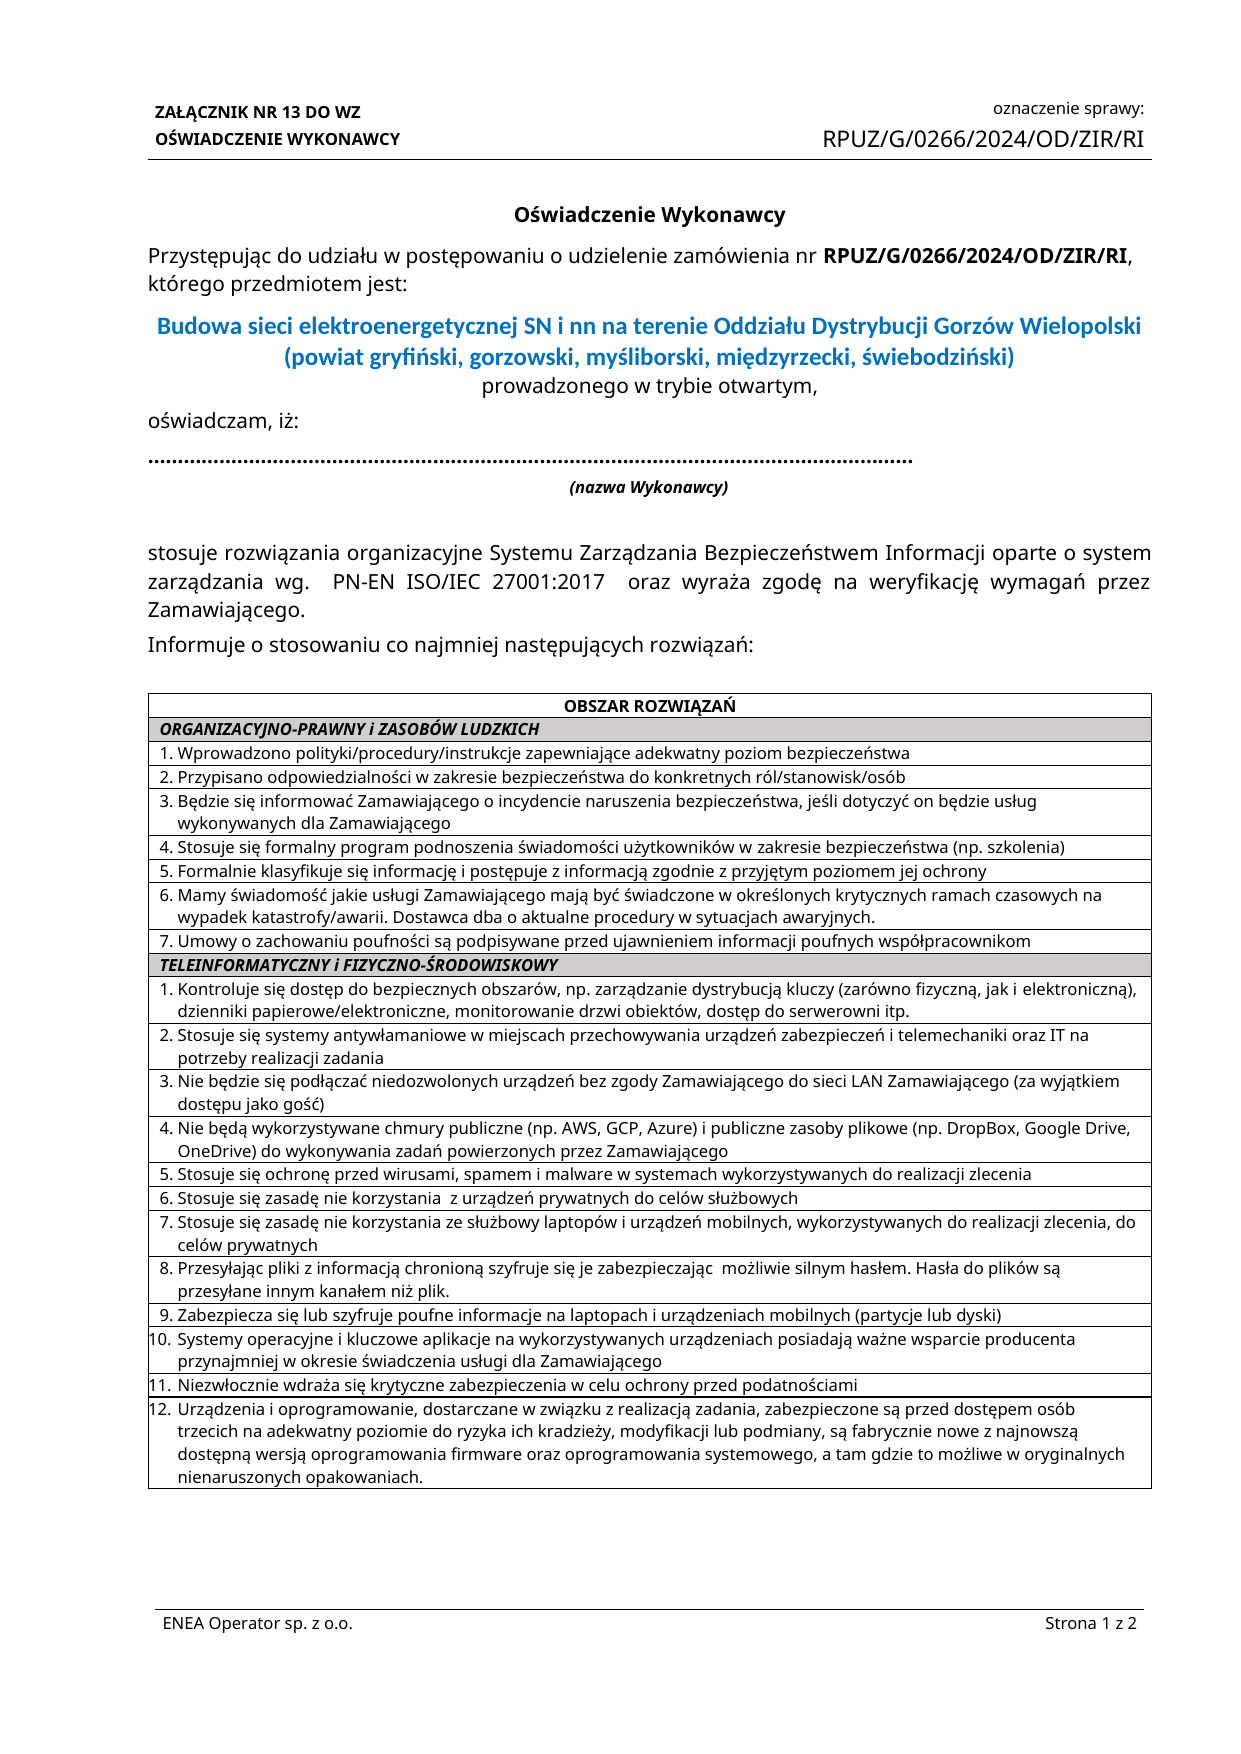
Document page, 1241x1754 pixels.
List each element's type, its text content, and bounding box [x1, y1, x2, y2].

table_cell Przypisano odpowiedzialności w zakresie bezpieczeństwa do konkretnych ról/stanowisk/osób [149, 766, 1151, 788]
table_header OBSZAR ROZWIĄZAŃ [149, 694, 1151, 717]
table_cell Stosuje się zasadę nie korzystania ze służbowy laptopów i urządzeń mobilnych, wykorzystywanych do realizacji zlecenia, do celów prywatnych [149, 1211, 1151, 1256]
text Oświadczenie Wykonawcy [148, 200, 1152, 228]
table_cell Systemy operacyjne i kluczowe aplikacje na wykorzystywanych urządzeniach posiadają ważne wsparcie producenta przynajmniej w okresie świadczenia usługi dla Zamawiającego [149, 1327, 1151, 1373]
text oświadczam, iż: [148, 406, 1152, 434]
table_cell Niezwłocznie wdraża się krytyczne zabezpieczenia w celu ochrony przed podatnościami [149, 1374, 1151, 1396]
table_cell TELEINFORMATYCZNY i FIZYCZNO-ŚRODOWISKOWY [149, 954, 1151, 976]
table_cell Stosuje się ochronę przed wirusami, spamem i malware w systemach wykorzystywanych do realizacji zlecenia [149, 1163, 1151, 1186]
table_cell Kontroluje się dostęp do bezpiecznych obszarów, np. zarządzanie dystrybucją kluczy (zarówno fizyczną, jak i elektroniczną), dzienniki papierowe/elektroniczne, monitorowanie drzwi obiektów, dostęp do serwerowni itp. [149, 977, 1151, 1023]
table_cell Urządzenia i oprogramowanie, dostarczane w związku z realizacją zadania, zabezpieczone są przed dostępem osób trzecich na adekwatny poziomie do ryzyka ich kradzieży, modyfikacji lub podmiany, są fabrycznie nowe z najnowszą dostępną wersją oprogramowania firmware oraz oprogramowania systemowego, a tam gdzie to możliwe w oryginalnych nienaruszonych opakowaniach. [149, 1398, 1151, 1488]
table_cell ORGANIZACYJNO-PRAWNY i ZASOBÓW LUDZKICH [149, 718, 1151, 741]
table_cell Formalnie klasyfikuje się informację i postępuje z informacją zgodnie z przyjętym poziomem jej ochrony [149, 860, 1151, 882]
text stosuje rozwiązania organizacyjne Systemu Zarządzania Bezpieczeństwem Informacji oparte o system zarządzania wg. PN-EN ISO/IEC 27001:2017 oraz wyraża zgodę na weryfikację wymagań przez Zamawiającego. [148, 538, 1152, 624]
text Informuje o stosowaniu co najmniej następujących rozwiązań: [148, 630, 1152, 658]
table_cell Będzie się informować Zamawiającego o incydencie naruszenia bezpieczeństwa, jeśli dotyczyć on będzie usług wykonywanych dla Zamawiającego [149, 789, 1151, 835]
table_cell Zabezpiecza się lub szyfruje poufne informacje na laptopach i urządzeniach mobilnych (partycje lub dyski) [149, 1304, 1151, 1326]
table_cell Wprowadzono polityki/procedury/instrukcje zapewniające adekwatny poziom bezpieczeństwa [149, 742, 1151, 764]
text (nazwa Wykonawcy) [148, 476, 1152, 532]
table_cell Stosuje się zasadę nie korzystania z urządzeń prywatnych do celów służbowych [149, 1187, 1151, 1209]
table_cell Umowy o zachowaniu poufności są podpisywane przed ujawnieniem informacji poufnych współpracownikom [149, 930, 1151, 952]
table_cell Nie będą wykorzystywane chmury publiczne (np. AWS, GCP, Azure) i publiczne zasoby plikowe (np. DropBox, Google Drive, OneDrive) do wykonywania zadań powierzonych przez Zamawiającego [149, 1117, 1151, 1162]
table_cell Nie będzie się podłączać niedozwolonych urządzeń bez zgody Zamawiającego do sieci LAN Zamawiającego (za wyjątkiem dostępu jako gość) [149, 1070, 1151, 1116]
table_cell Mamy świadomość jakie usługi Zamawiającego mają być świadczone w określonych krytycznych ramach czasowych na wypadek katastrofy/awarii. Dostawca dba o aktualne procedury w sytuacjach awaryjnych. [149, 883, 1151, 929]
text Przystępując do udziału w postępowaniu o udzielenie zamówienia nr RPUZ/G/0266/2024/OD/ZIR/RI, którego przedmiotem jest: [148, 241, 1152, 298]
text Budowa sieci elektroenergetycznej SN i nn na terenie Oddziału Dystrybucji Gorzów Wielopolski (powiat gryfiński, gorzowski, myśliborski, międzyrzecki, świebodziński) prowadzonego w trybie otwartym, [148, 310, 1152, 400]
text ………………………………………………………………………………………………………………… [148, 441, 1152, 469]
table_cell Stosuje się systemy antywłamaniowe w miejscach przechowywania urządzeń zabezpieczeń i telemechaniki oraz IT na potrzeby realizacji zadania [149, 1024, 1151, 1069]
table_cell Stosuje się formalny program podnoszenia świadomości użytkowników w zakresie bezpieczeństwa (np. szkolenia) [149, 836, 1151, 858]
table_cell Przesyłając pliki z informacją chronioną szyfruje się je zabezpieczając możliwie silnym hasłem. Hasła do plików są przesyłane innym kanałem niż plik. [149, 1257, 1151, 1302]
